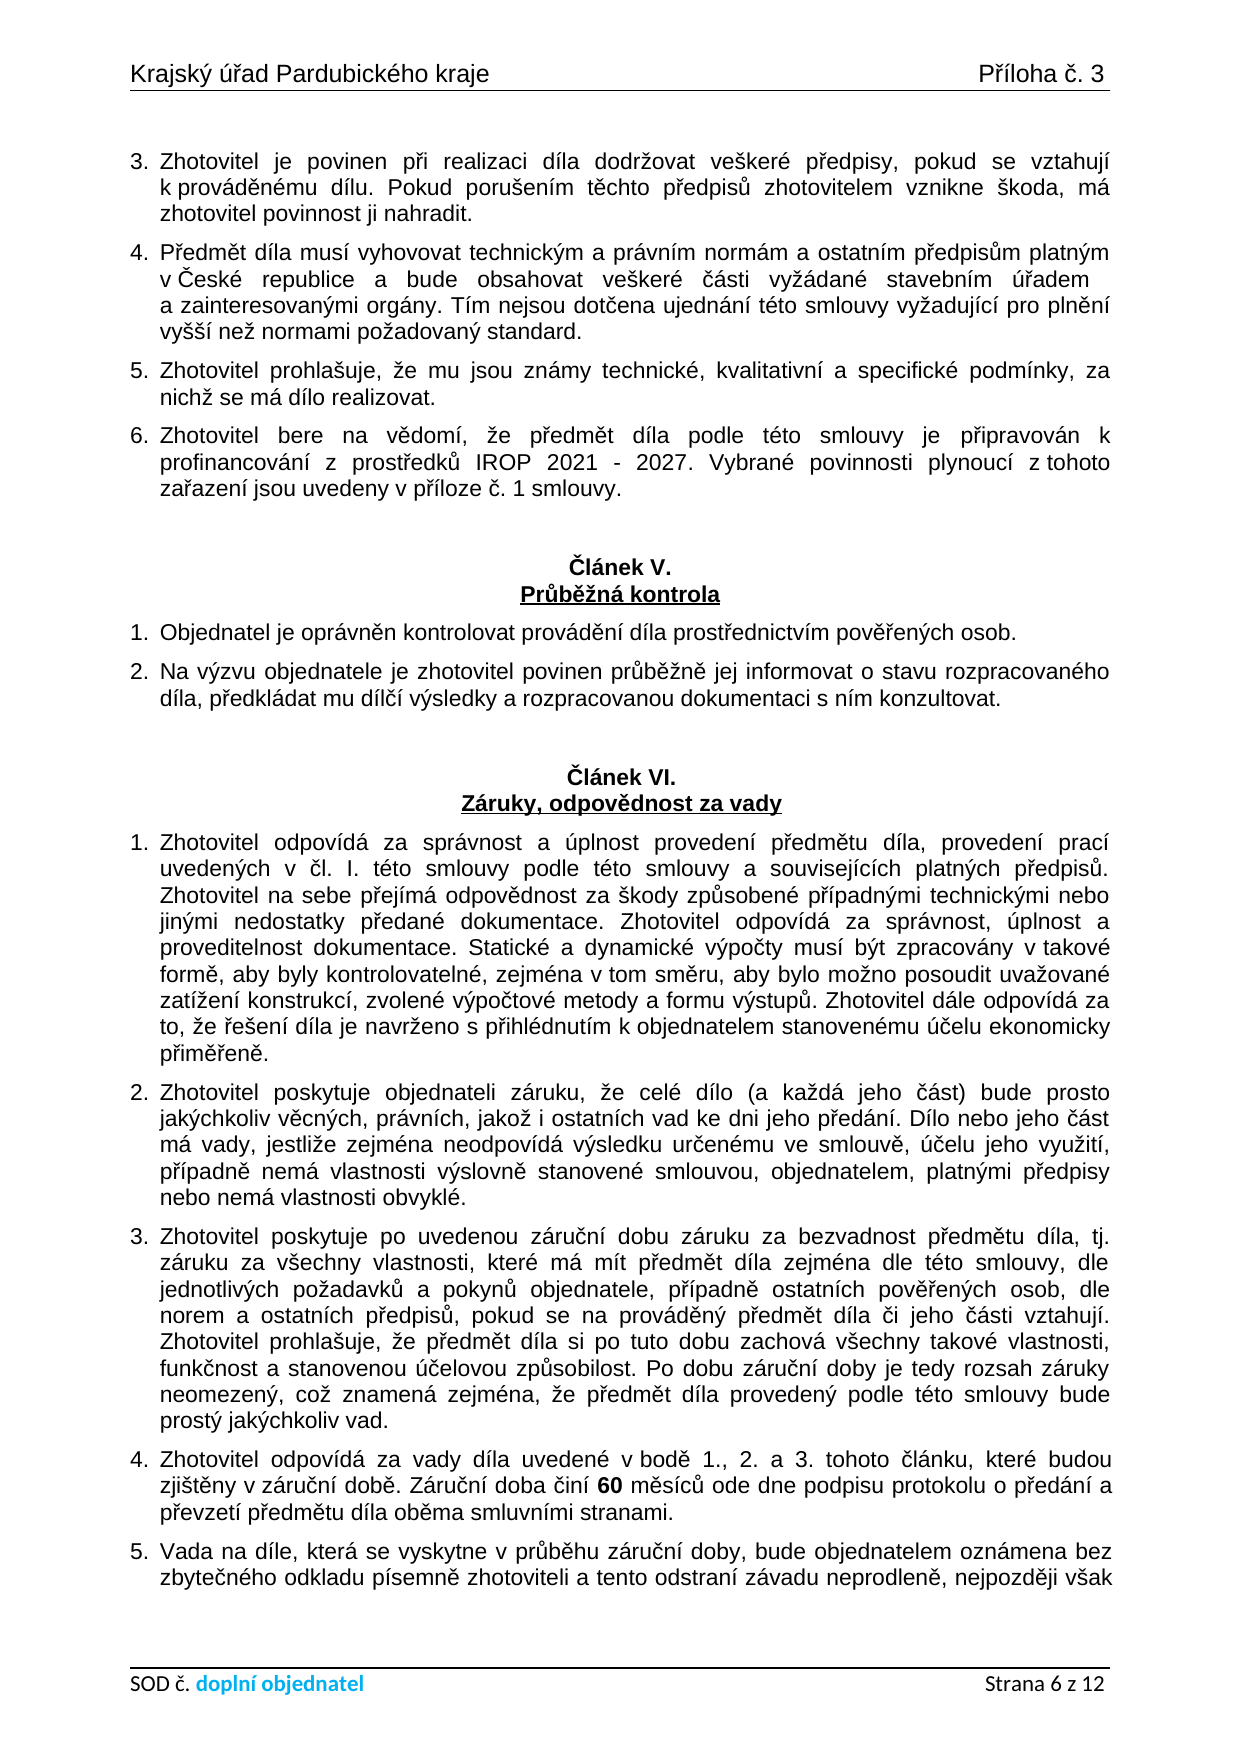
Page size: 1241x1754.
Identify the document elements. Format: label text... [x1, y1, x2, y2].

list Na výzvu objednatele je zhotovitel povinen průběžně jej informovat o stavu rozpracovaného díla, předkládat mu dílčí výsledky a rozpracovanou dokumentaci s ním konzultovat. [130, 658, 1110, 711]
list Zhotovitel bere na vědomí, že předmět díla podle této smlouvy je připravován k profinancování z prostředků IROP 2021 - 2027. Vybrané povinnosti plynoucí z tohoto zařazení jsou uvedeny v příloze č. 1 smlouvy. [130, 422, 1110, 501]
text Záruky, odpovědnost za vady [130, 790, 1113, 816]
list Objednatel je oprávněn kontrolovat provádění díla prostřednictvím pověřených osob. [130, 619, 1110, 646]
list Zhotovitel je povinen při realizaci díla dodržovat veškeré předpisy, pokud se vztahují k prováděnému dílu. Pokud porušením těchto předpisů zhotovitelem vznikne škoda, má zhotovitel povinnost ji nahradit. [130, 148, 1110, 227]
list Zhotovitel poskytuje po uvedenou záruční dobu záruku za bezvadnost předmětu díla, tj. záruku za všechny vlastnosti, které má mít předmět díla zejména dle této smlouvy, dle jednotlivých požadavků a pokynů objednatele, případně ostatních pověřených osob, dle norem a ostatních předpisů, pokud se na prováděný předmět díla či jeho části vztahují. Zhotovitel prohlašuje, že předmět díla si po tuto dobu zachová všechny takové vlastnosti, funkčnost a stanovenou účelovou způsobilost. Po dobu záruční doby je tedy rozsah záruky neomezený, což znamená zejména, že předmět díla provedený podle této smlouvy bude prostý jakýchkoliv vad. [130, 1223, 1110, 1434]
text Článek VI. [130, 764, 1113, 790]
list Článek V. [130, 554, 1110, 581]
list Zhotovitel odpovídá za vady díla uvedené v bodě 1., 3. tohoto článku, které budou zjištěny v záruční době. Záruční doba činí 60 měsíců ode dne podpisu protokolu o předání a převzetí předmětu díla oběma smluvními stranami. [130, 1446, 1113, 1525]
list Zhotovitel odpovídá za správnost a úplnost provedení předmětu díla, provedení prací uvedených v čl. I. této smlouvy podle této smlouvy a souvisejících platných předpisů. Zhotovitel na sebe přejímá odpovědnost za škody způsobené případnými technickými nebo jinými nedostatky předané dokumentace. Zhotovitel odpovídá za správnost, úplnost a proveditelnost dokumentace. Statické a dynamické výpočty musí být zpracovány v takové formě, aby byly kontrolovatelné, zejména v tom směru, aby bylo možno posoudit uvažované zatížení konstrukcí, zvolené výpočtové metody a formu výstupů. Zhotovitel dále odpovídá za to, že řešení díla je navrženo s přihlédnutím k objednatelem stanovenému účelu ekonomicky přiměřeně. [130, 829, 1110, 1066]
list Zhotovitel poskytuje objednateli záruku, že celé dílo (a každá jeho část) bude prosto jakýchkoliv věcných, právních, jakož i ostatních vad ke dni jeho předání. Dílo nebo jeho část má vady, jestliže zejména neodpovídá výsledku určenému ve smlouvě, účelu jeho využití, případně nemá vlastnosti výslovně stanovené smlouvou, objednatelem, platnými předpisy nebo nemá vlastnosti obvyklé. [130, 1078, 1110, 1210]
subtitle Průběžná kontrola [130, 581, 1110, 607]
list Zhotovitel prohlašuje, že mu jsou známy technické, kvalitativní a specifické podmínky, za nichž se má dílo realizovat. [130, 357, 1110, 410]
list Předmět díla musí vyhovovat technickým a právním normám a ostatním předpisům platným v České republice a bude obsahovat veškeré části vyžádané stavebním úřadem a zainteresovanými orgány. Tím nejsou dotčena ujednání této smlouvy vyžadující pro plnění vyšší než normami požadovaný standard. [130, 239, 1110, 345]
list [130, 1538, 1113, 1590]
